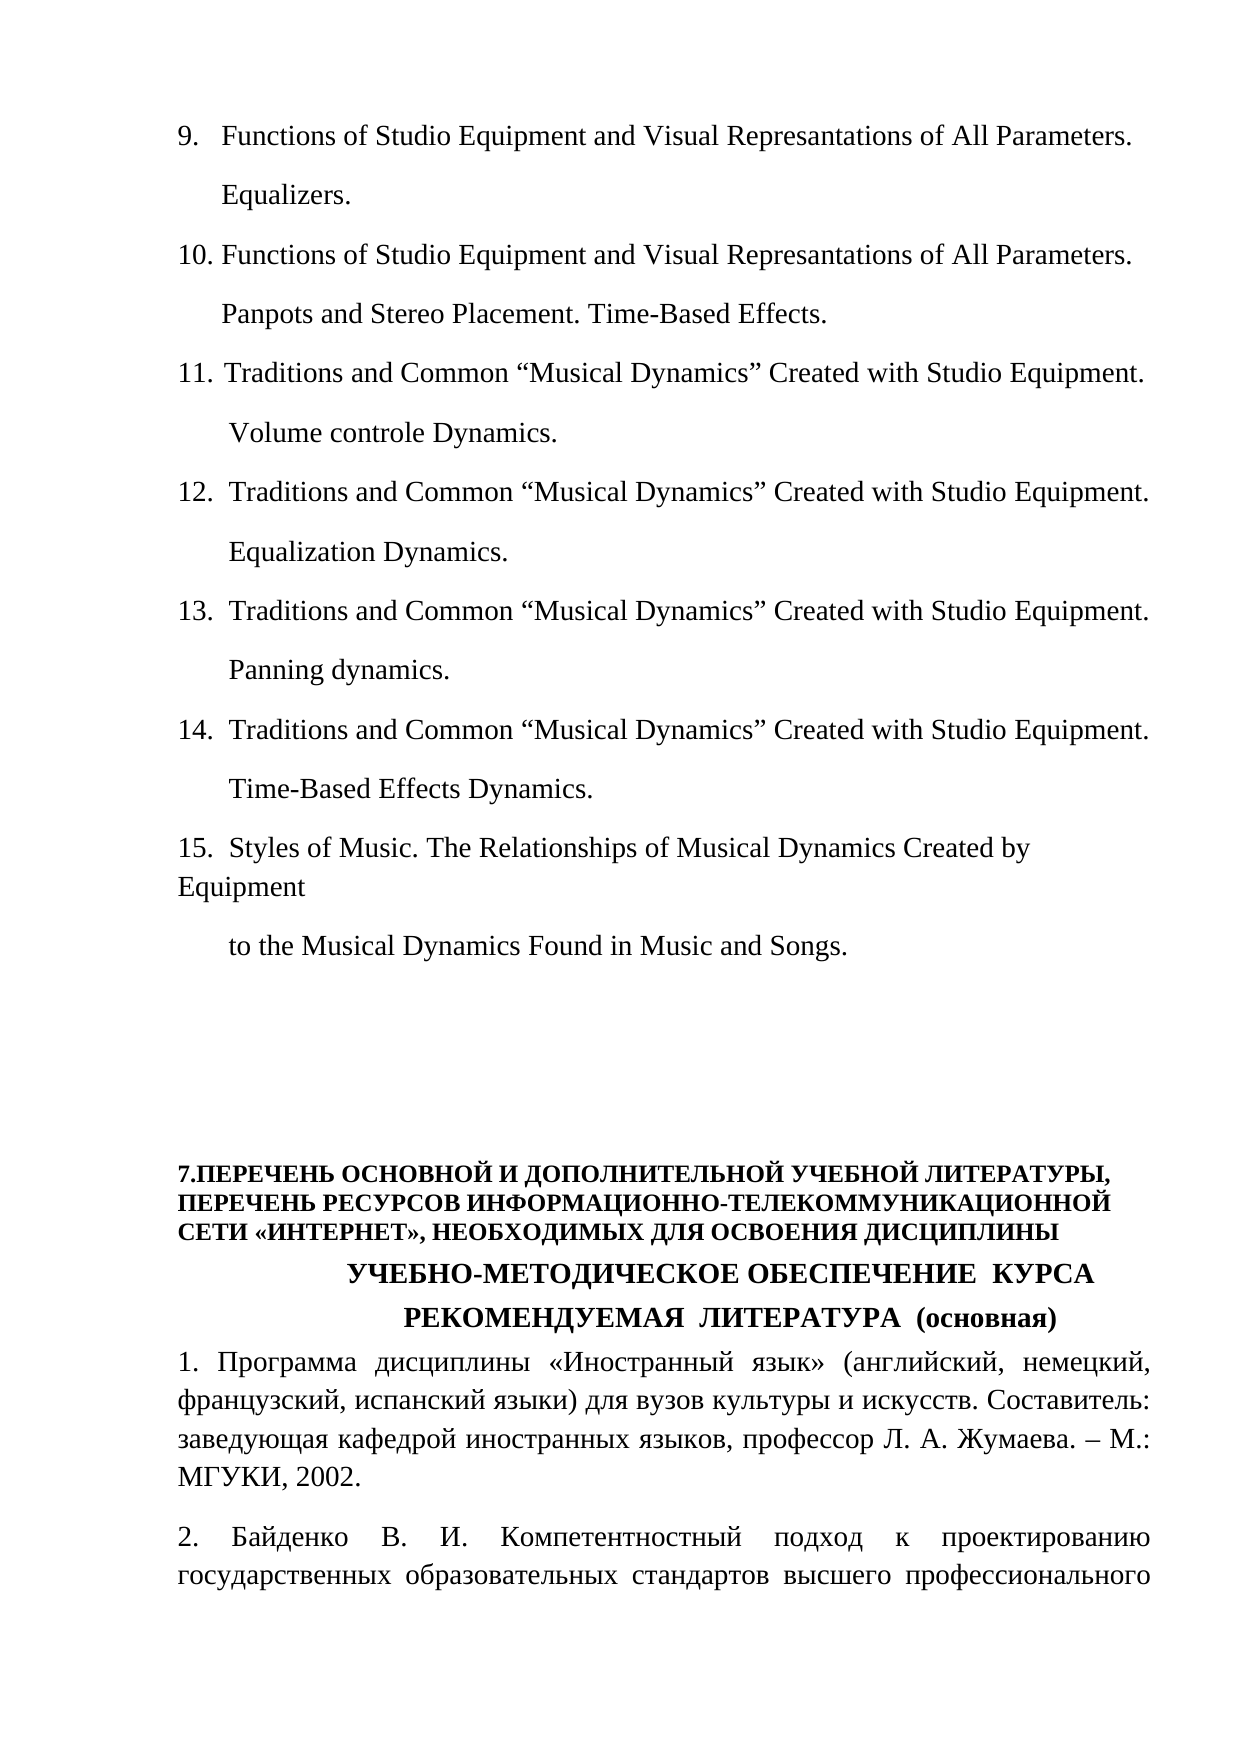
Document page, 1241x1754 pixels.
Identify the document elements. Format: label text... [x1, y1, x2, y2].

text 9. Functions of Studio Equipment and Visual Represantations of All Parameters. [177, 118, 1152, 152]
text 13. Traditions and Common “Musical Dynamics” Created with Studio Equipment. [177, 593, 1152, 627]
text to the Musical Dynamics Found in Music and Songs. [177, 928, 1152, 962]
text Time-Based Effects Dynamics. [177, 771, 1152, 805]
text Equalization Dynamics. [177, 534, 1152, 567]
text 11. Traditions and Common “Musical Dynamics” Created with Studio Equipment. [177, 356, 1152, 389]
text Panpots and Stereo Placement. Time-Based Effects. [177, 296, 1152, 330]
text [177, 1519, 1152, 1591]
text Panning dynamics. [177, 652, 1152, 686]
text 12. Traditions and Common “Musical Dynamics” Created with Studio Equipment. [177, 474, 1152, 508]
text 15. Styles of Music. The Relationships of Musical Dynamics Created by Equipment [177, 831, 1152, 903]
text 10. Functions of Studio Equipment and Visual Represantations of All Parameters. [177, 237, 1152, 270]
text 1. Программа дисциплины «Иностранный язык» (английский, немецкий, французский, испанский языки) для вузов культуры и искусств. Составитель: заведующая кафедрой иностранных языков, профессор Л. А. Жумаева. – М.: МГУКИ, 2002. [177, 1344, 1152, 1493]
text 7.ПЕРЕЧЕНЬ ОСНОВНОЙ И ДОПОЛНИТЕЛЬНОЙ УЧЕБНОЙ ЛИТЕРАТУРЫ, ПЕРЕЧЕНЬ РЕСУРСОВ ИНФОРМАЦИОННО-ТЕЛЕКОММУНИКАЦИОННОЙ СЕТИ «ИНТЕРНЕТ», НЕОБХОДИМЫХ ДЛЯ ОСВОЕНИЯ ДИСЦИПЛИНЫ [177, 1159, 1152, 1246]
text Equalizers. [177, 177, 1152, 211]
text 14. Traditions and Common “Musical Dynamics” Created with Studio Equipment. [177, 712, 1152, 745]
text УЧЕБНО-МЕТОДИЧЕСКОЕ ОБЕСПЕЧЕНИЕ КУРСА [177, 1256, 1152, 1289]
text РЕКОМЕНДУЕМАЯ ЛИТЕРАТУРА (основная) [177, 1300, 1152, 1333]
text Volume controle Dynamics. [177, 415, 1152, 448]
